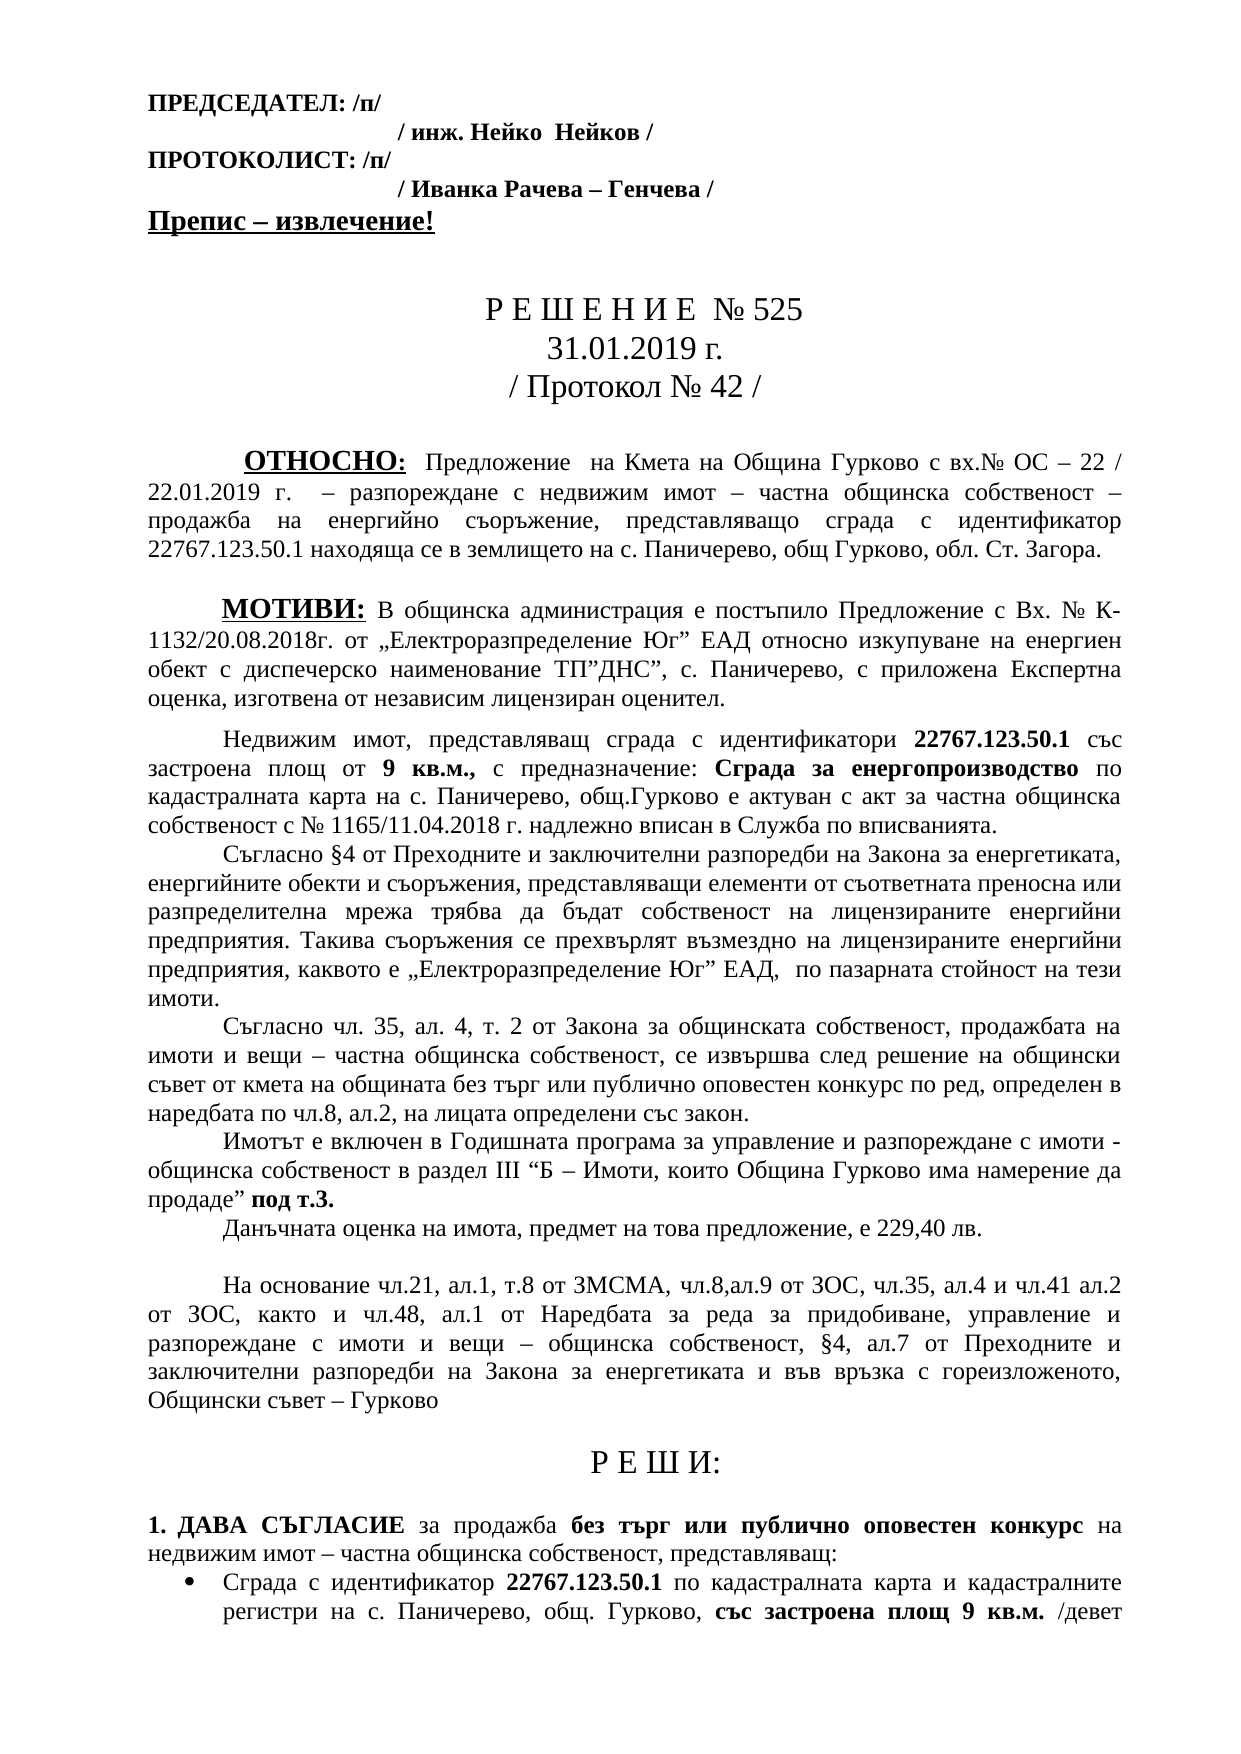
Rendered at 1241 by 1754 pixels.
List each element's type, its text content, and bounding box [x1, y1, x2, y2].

text Р Е Ш Е Н И Е № 525 [148, 290, 1122, 328]
list дава съгласие за продажба без търг или публично оповестен конкурс на недвижим имот – частна общинска собственост, представляващ: [148, 1510, 1122, 1567]
text На основание чл.21, ал.1, т.8 от ЗМСМА, чл.8,ал.9 от ЗОС, чл.35, ал.4 и чл.41 ал.2 от ЗОС, както и чл.48, ал.1 от Наредбата за реда за придобиване, управление и разпореждане с имоти и вещи – общинска собственост, §4, ал.7 от Преходните и заключителни разпоредби на Закона за енергетиката и във връзка с гореизложеното, Общински съвет – Гурково [148, 1270, 1122, 1414]
text ОТНОСНО: Предложение на Кмета на Община Гурково с вх.№ ОС – 22 / 22.01.2019 г. – разпореждане с недвижим имот – частна общинска собственост – продажба на енергийно съоръжение, представляващо сграда с идентификатор 22767.123.50.1 находяща се в землището на с. Паничерево, общ Гурково, обл. Ст. Загора. [148, 443, 1122, 563]
text / инж. Нейко Нейков / [148, 117, 1122, 145]
text Недвижим имот, представляващ сграда с идентификатори 22767.123.50.1 със застроена площ от 9 кв.м., с предназначение: Сграда за енергопроизводство по кадастралната карта на с. Паничерево, общ.Гурково е актуван с акт за частна общинска собственост с № 1165/11.04.2018 г. надлежно вписан в Служба по вписванията. [148, 724, 1122, 839]
text МОТИВИ: В общинска администрация е постъпило Предложение с Вх. № К-1132/20.08.2018г. от „Електроразпределение Юг” ЕАД относно изкупуване на енергиен обект с диспечерско наименование ТП”ДНС”, с. Паничерево, с приложена Експертна оценка, изготвена от независим лицензиран оценител. [148, 592, 1122, 711]
text / Иванка Рачева – Генчева / [148, 174, 1122, 203]
text Имотът е включен в Годишната програма за управление и разпореждане с имоти - общинска собственост в раздел ІІІ “Б – Имоти, които Община Гурково има намерение да продаде” под т.3. [148, 1126, 1122, 1213]
text Препис – извлечение! [148, 203, 1122, 236]
text Р Е Ш И: [516, 1443, 1122, 1481]
text ПРЕДСЕДАТЕЛ: /п/ [148, 88, 1122, 117]
text Съгласно §4 от Преходните и заключителни разпоредби на Закона за енергетиката, енергийните обекти и съоръжения, представляващи елементи от съответната преносна или разпределителна мрежа трябва да бъдат собственост на лицензираните енергийни предприятия. Такива съоръжения се прехвърлят възмездно на лицензираните енергийни предприятия, каквото е „Електроразпределение Юг” ЕАД, по пазарната стойност на тези имоти. [148, 839, 1122, 1011]
text ПРОТОКОЛИСТ: /п/ [148, 145, 1122, 174]
text / Протокол № 42 / [148, 366, 1122, 405]
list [185, 1567, 1122, 1625]
text Съгласно чл. 35, ал. 4, т. 2 от Закона за общинската собственост, продажбата на имоти и вещи – частна общинска собственост, се извършва след решение на общински съвет от кмета на общината без търг или публично оповестен конкурс по ред, определен в наредбата по чл.8, ал.2, на лицата определени със закон. [148, 1011, 1122, 1126]
text Данъчната оценка на имота, предмет на това предложение, е 229,40 лв. [148, 1213, 1122, 1241]
text 31.01.2019 г. [148, 328, 1122, 366]
